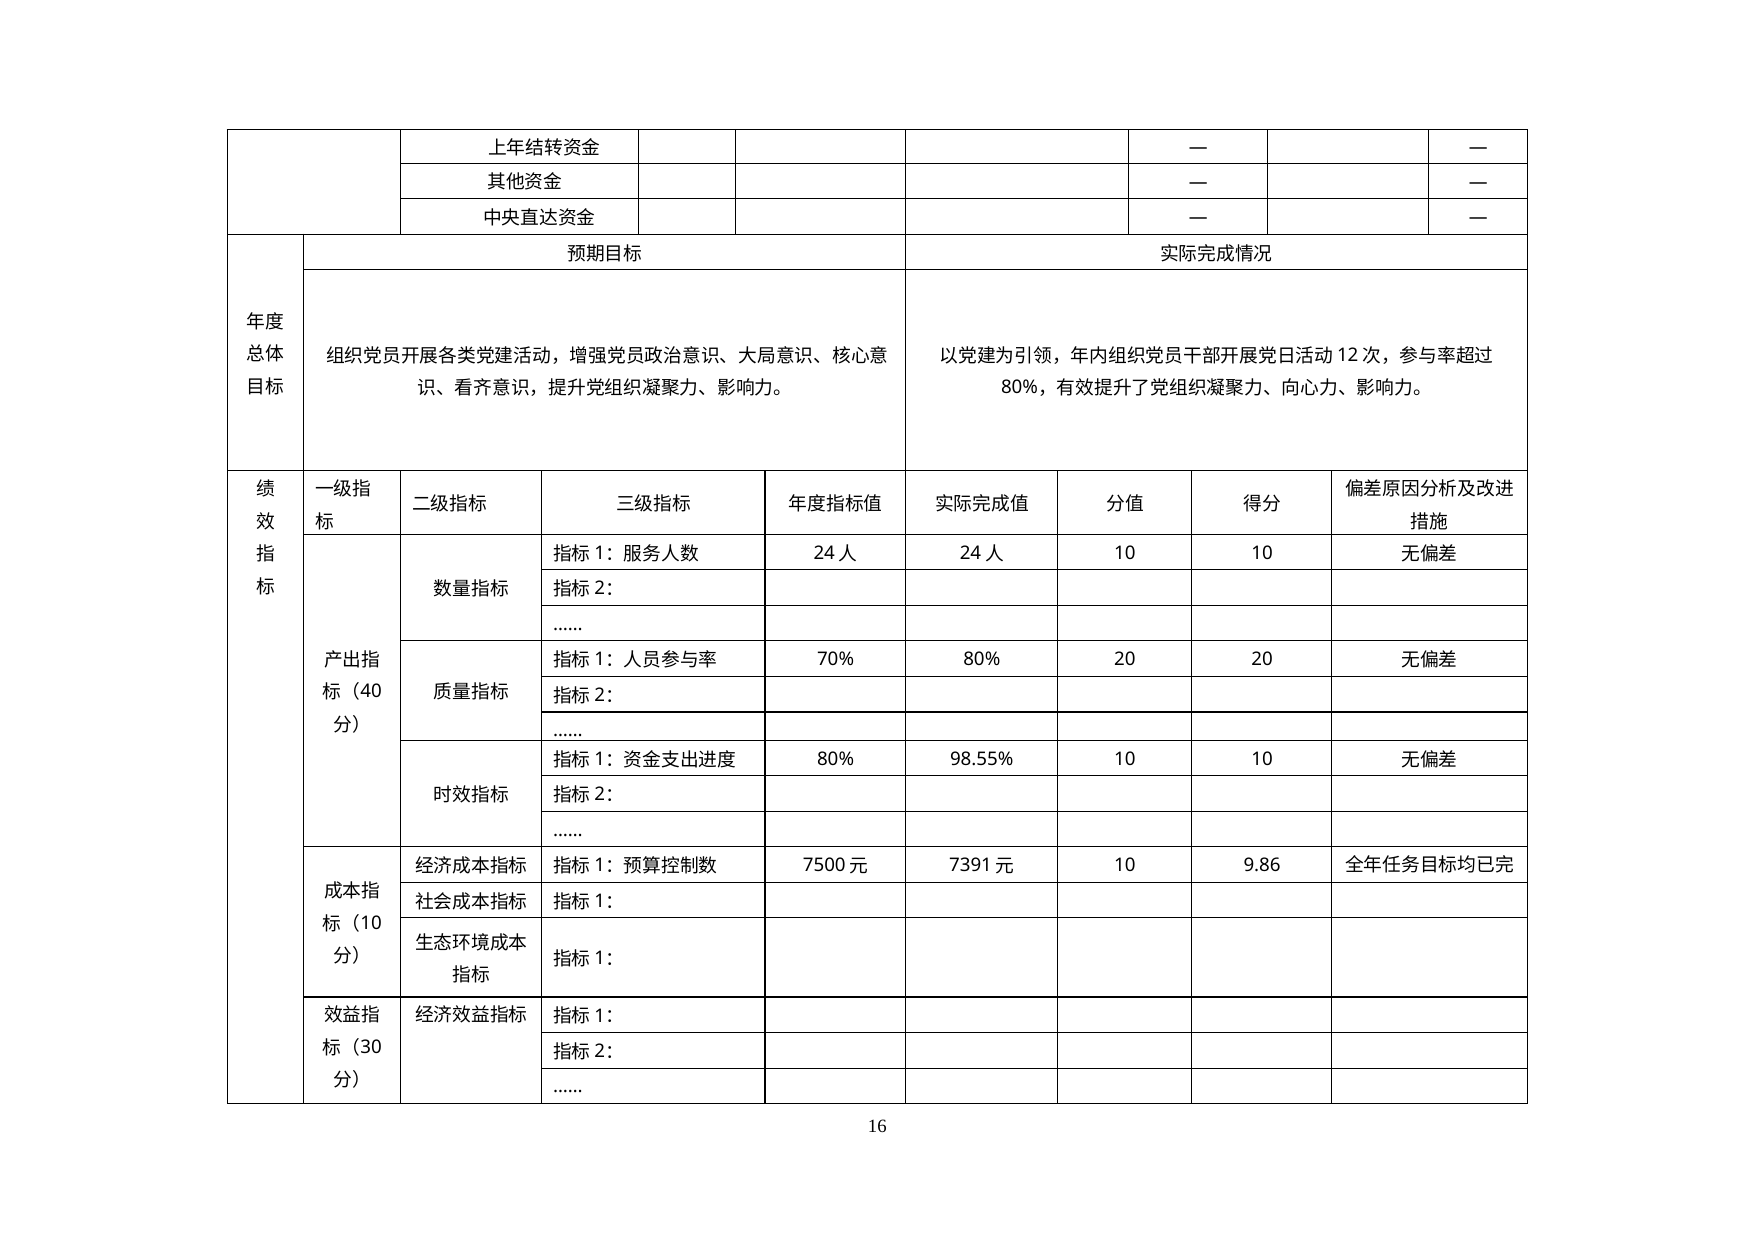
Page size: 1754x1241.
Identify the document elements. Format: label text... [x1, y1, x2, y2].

table_cell — [1129, 130, 1267, 162]
table_cell [1332, 812, 1527, 846]
table_cell [639, 130, 735, 162]
table_cell 指标1：人员参与率 [542, 641, 764, 676]
table_cell 时效指标 [401, 741, 541, 846]
table_cell 以党建为引领，年内组织党员干部开展党日活动12次，参与率超过80%，有效提升了党组织凝聚力、向心力、影响力。 [906, 270, 1527, 470]
table_cell …… [542, 1069, 764, 1103]
table_cell [906, 998, 1057, 1032]
table_cell [906, 918, 1057, 996]
table_cell [906, 164, 1128, 198]
table_cell 产出指标（40分） [304, 535, 400, 846]
table_cell 分值 [1058, 471, 1191, 534]
table_cell [1332, 883, 1527, 917]
table_cell — [1129, 164, 1267, 198]
table_cell [736, 130, 905, 162]
table_cell [1058, 883, 1191, 917]
table_cell [906, 1069, 1057, 1103]
table_cell [906, 130, 1128, 162]
table_cell 质量指标 [401, 641, 541, 739]
table_cell 实际完成值 [906, 471, 1057, 534]
table_cell [906, 1033, 1057, 1067]
table_cell 10 [1058, 847, 1191, 882]
table_cell [1058, 812, 1191, 846]
table_cell [766, 918, 905, 996]
table_cell [1332, 1069, 1527, 1103]
table_cell 指标2： [542, 677, 764, 711]
table_cell 绩 效 指 标 [228, 471, 303, 1103]
table_cell [1192, 776, 1331, 811]
table_cell [1268, 164, 1428, 198]
table_cell [1332, 1033, 1527, 1067]
table_cell 10 [1192, 741, 1331, 775]
table_cell …… [542, 606, 764, 640]
table_cell [906, 713, 1057, 739]
table_cell [1332, 677, 1527, 711]
table_cell 年度指标值 [766, 471, 905, 534]
table_cell [639, 199, 735, 233]
table_cell 无偏差 [1332, 741, 1527, 775]
table_cell 无偏差 [1332, 641, 1527, 676]
table_cell [766, 998, 905, 1032]
table_cell 预期目标 [304, 235, 905, 269]
table_cell 指标1： [542, 918, 764, 996]
table_cell [1192, 883, 1331, 917]
table_cell [736, 199, 905, 233]
table_cell [906, 776, 1057, 811]
table_cell 经济效益指标 [401, 998, 541, 1103]
table_cell 年度总体目标 [228, 235, 303, 470]
table_cell [766, 677, 905, 711]
table_cell [1332, 713, 1527, 739]
table_cell [1058, 570, 1191, 605]
table_cell [1058, 677, 1191, 711]
table_cell 得分 [1192, 471, 1331, 534]
table_cell [766, 1033, 905, 1067]
table_cell [906, 812, 1057, 846]
table_cell 数量指标 [401, 535, 541, 640]
table_cell [766, 776, 905, 811]
table_cell 7500元 [766, 847, 905, 882]
table_cell [906, 606, 1057, 640]
table_cell [906, 199, 1128, 233]
table_cell …… [542, 812, 764, 846]
table_cell 无偏差 [1332, 535, 1527, 569]
table_cell [1192, 998, 1331, 1032]
table_cell 指标1：资金支出进度 [542, 741, 764, 775]
table_cell [766, 812, 905, 846]
table_cell [766, 1069, 905, 1103]
table_cell [766, 606, 905, 640]
table_cell [1192, 677, 1331, 711]
table_cell 24人 [766, 535, 905, 569]
table_cell 成本指标（10分） [304, 847, 400, 996]
table_cell [1192, 713, 1331, 739]
table_cell [906, 677, 1057, 711]
table_cell [906, 570, 1057, 605]
table_cell 指标2： [542, 776, 764, 811]
table_cell [1058, 606, 1191, 640]
table_cell [1058, 713, 1191, 739]
table_cell 7391元 [906, 847, 1057, 882]
table_cell [1268, 199, 1428, 233]
table_cell 80% [906, 641, 1057, 676]
table_cell 指标1： [542, 998, 764, 1032]
table_cell [1058, 776, 1191, 811]
table_cell 生态环境成本指标 [401, 918, 541, 996]
table_cell [1192, 1069, 1331, 1103]
table_cell 组织党员开展各类党建活动，增强党员政治意识、大局意识、核心意识、看齐意识，提升党组织凝聚力、影响力。 [304, 270, 905, 470]
table_cell 10 [1192, 535, 1331, 569]
table_cell 9.86 [1192, 847, 1331, 882]
table_cell 指标2： [542, 570, 764, 605]
table_cell 实际完成情况 [906, 235, 1527, 269]
table_cell [1058, 1069, 1191, 1103]
table_cell 中央直达资金 [401, 199, 638, 233]
table_cell [1192, 918, 1331, 996]
table_cell 指标1： [542, 883, 764, 917]
table_cell 偏差原因分析及改进措施 [1332, 471, 1527, 534]
table_cell [1268, 130, 1428, 162]
table_cell 10 [1058, 741, 1191, 775]
table_cell [1332, 606, 1527, 640]
table_cell 经济成本指标 [401, 847, 541, 882]
table_cell [1192, 1033, 1331, 1067]
table_cell 效益指标（30分） [304, 998, 400, 1103]
table_cell 80% [766, 741, 905, 775]
table_cell [1332, 776, 1527, 811]
table_cell [1058, 1033, 1191, 1067]
table_cell [1192, 812, 1331, 846]
table_cell 指标2： [542, 1033, 764, 1067]
table_cell 24人 [906, 535, 1057, 569]
table_cell 其他资金 [401, 164, 638, 198]
table_cell 二级指标 [401, 471, 541, 534]
table_cell [906, 883, 1057, 917]
table_cell [1332, 918, 1527, 996]
table_cell — [1429, 199, 1527, 233]
table_cell [1332, 570, 1527, 605]
table_cell — [1429, 164, 1527, 198]
table_cell [1058, 998, 1191, 1032]
table_cell [766, 713, 905, 739]
table_cell [736, 164, 905, 198]
table_cell 指标1：预算控制数 [542, 847, 764, 882]
table_cell [1058, 918, 1191, 996]
table_cell [639, 164, 735, 198]
table_cell 98.55% [906, 741, 1057, 775]
table_cell 10 [1058, 535, 1191, 569]
table_cell — [1129, 199, 1267, 233]
table_cell 上年结转资金 [401, 130, 638, 162]
table_cell — [1429, 130, 1527, 162]
table_cell 三级指标 [542, 471, 764, 534]
table_cell …… [542, 713, 764, 739]
table_cell [766, 570, 905, 605]
table_cell [1192, 570, 1331, 605]
table_cell [766, 883, 905, 917]
table_cell 20 [1192, 641, 1331, 676]
table_cell 指标1：服务人数 [542, 535, 764, 569]
table_cell 20 [1058, 641, 1191, 676]
table_cell 70% [766, 641, 905, 676]
table_cell [1332, 998, 1527, 1032]
table_cell [1192, 606, 1331, 640]
table_cell 社会成本指标 [401, 883, 541, 917]
table_cell 一级指标 [304, 471, 400, 534]
table_cell 全年任务目标均已完成，剩余109元未支出，已退回区财政。 [1332, 847, 1527, 882]
